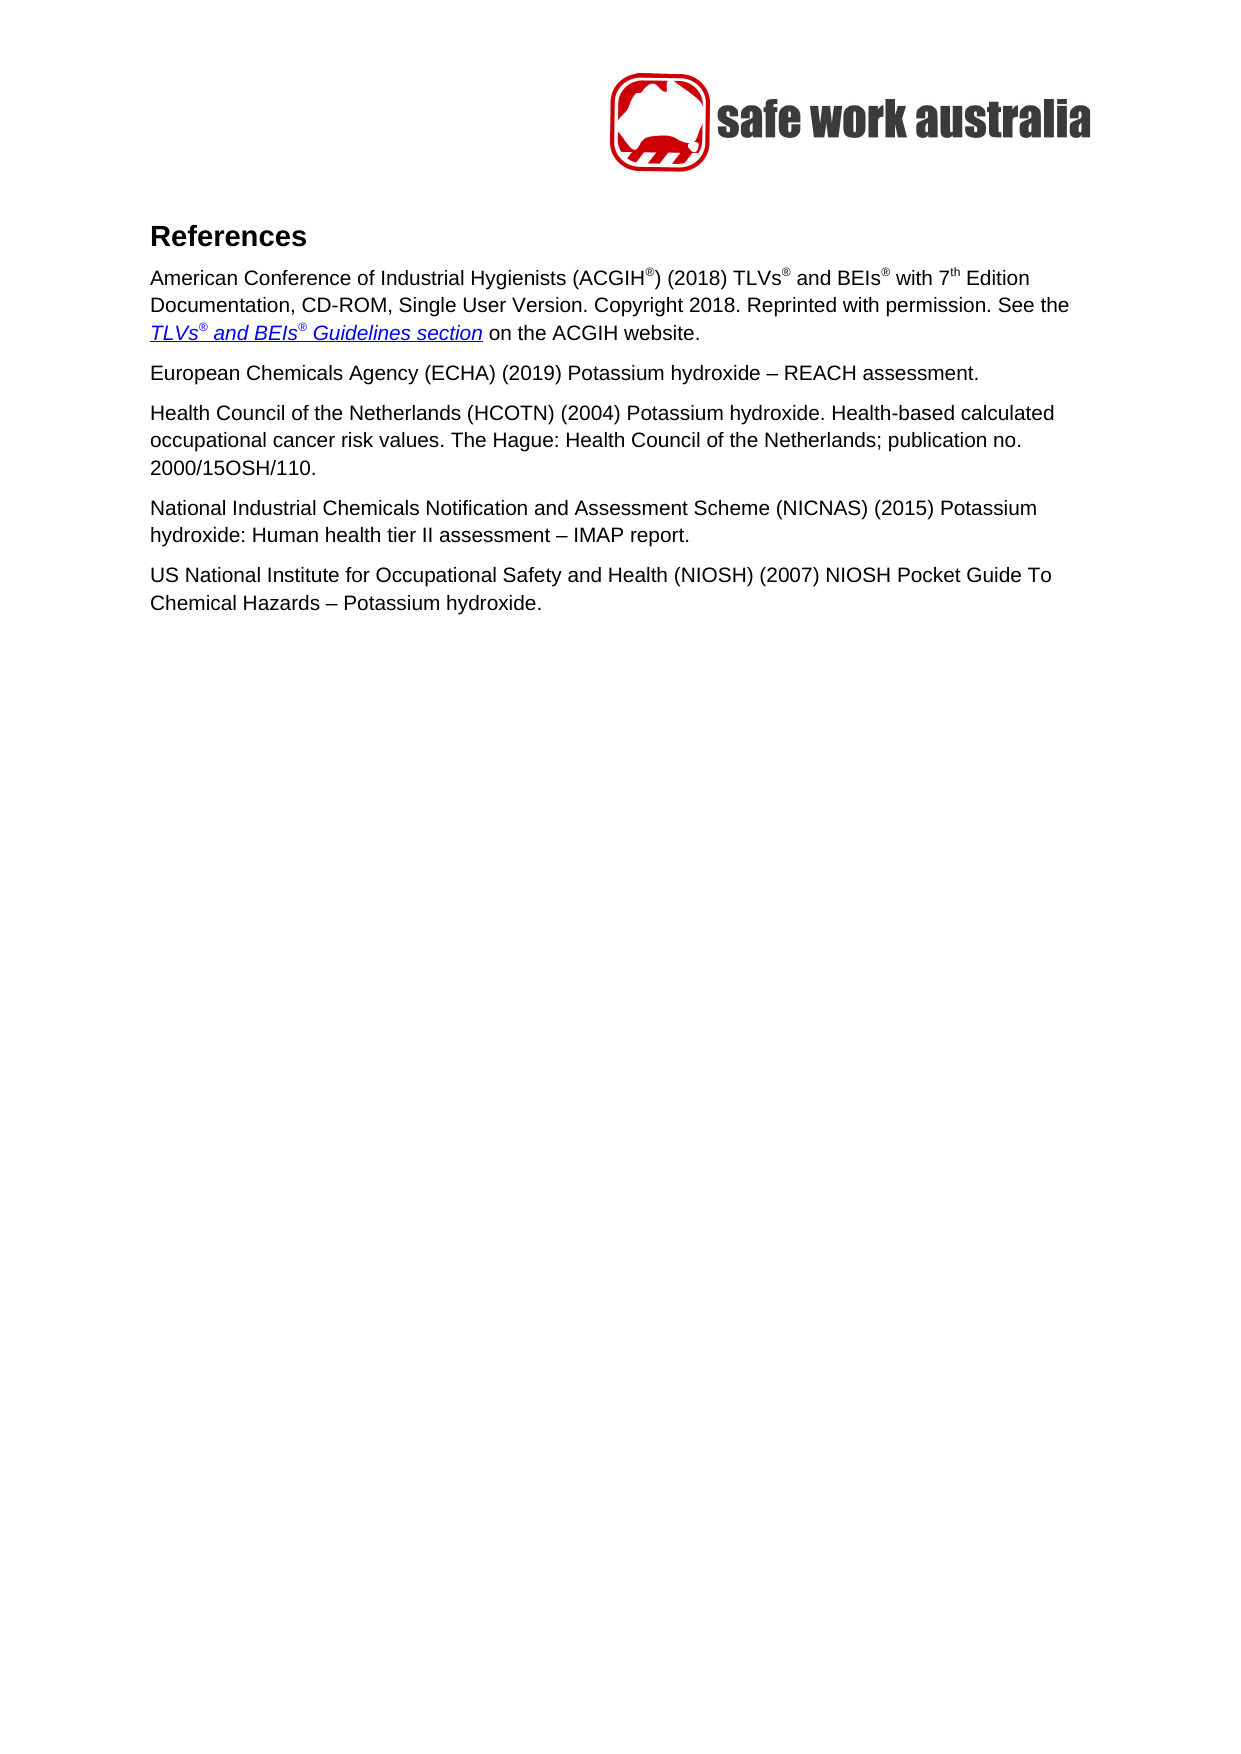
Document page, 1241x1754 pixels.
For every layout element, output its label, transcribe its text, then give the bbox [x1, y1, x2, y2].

text American Conference of Industrial Hygienists (ACGIH®) (2018) TLVs® and BEIs® with 7th Edition Documentation, CD-ROM, Single User Version. Copyright 2018. Reprinted with permission. See the TLVs® and BEIs® Guidelines section on the ACGIH website. [150, 265, 1090, 344]
text National Industrial Chemicals Notification and Assessment Scheme (NICNAS) (2015) Potassium hydroxide: Human health tier II assessment – IMAP report. [150, 495, 1090, 547]
subtitle References [150, 219, 1090, 253]
text US National Institute for Occupational Safety and Health (NIOSH) (2007) NIOSH Pocket Guide To Chemical Hazards – Potassium hydroxide. [150, 563, 1090, 614]
picture [607, 73, 1091, 172]
text Health Council of the Netherlands (HCOTN) (2004) Potassium hydroxide. Health-based calculated occupational cancer risk values. The Hague: Health Council of the Netherlands; publication no. 2000/15OSH/110. [150, 400, 1090, 479]
text European Chemicals Agency (ECHA) (2019) Potassium hydroxide – REACH assessment. [150, 360, 1090, 384]
